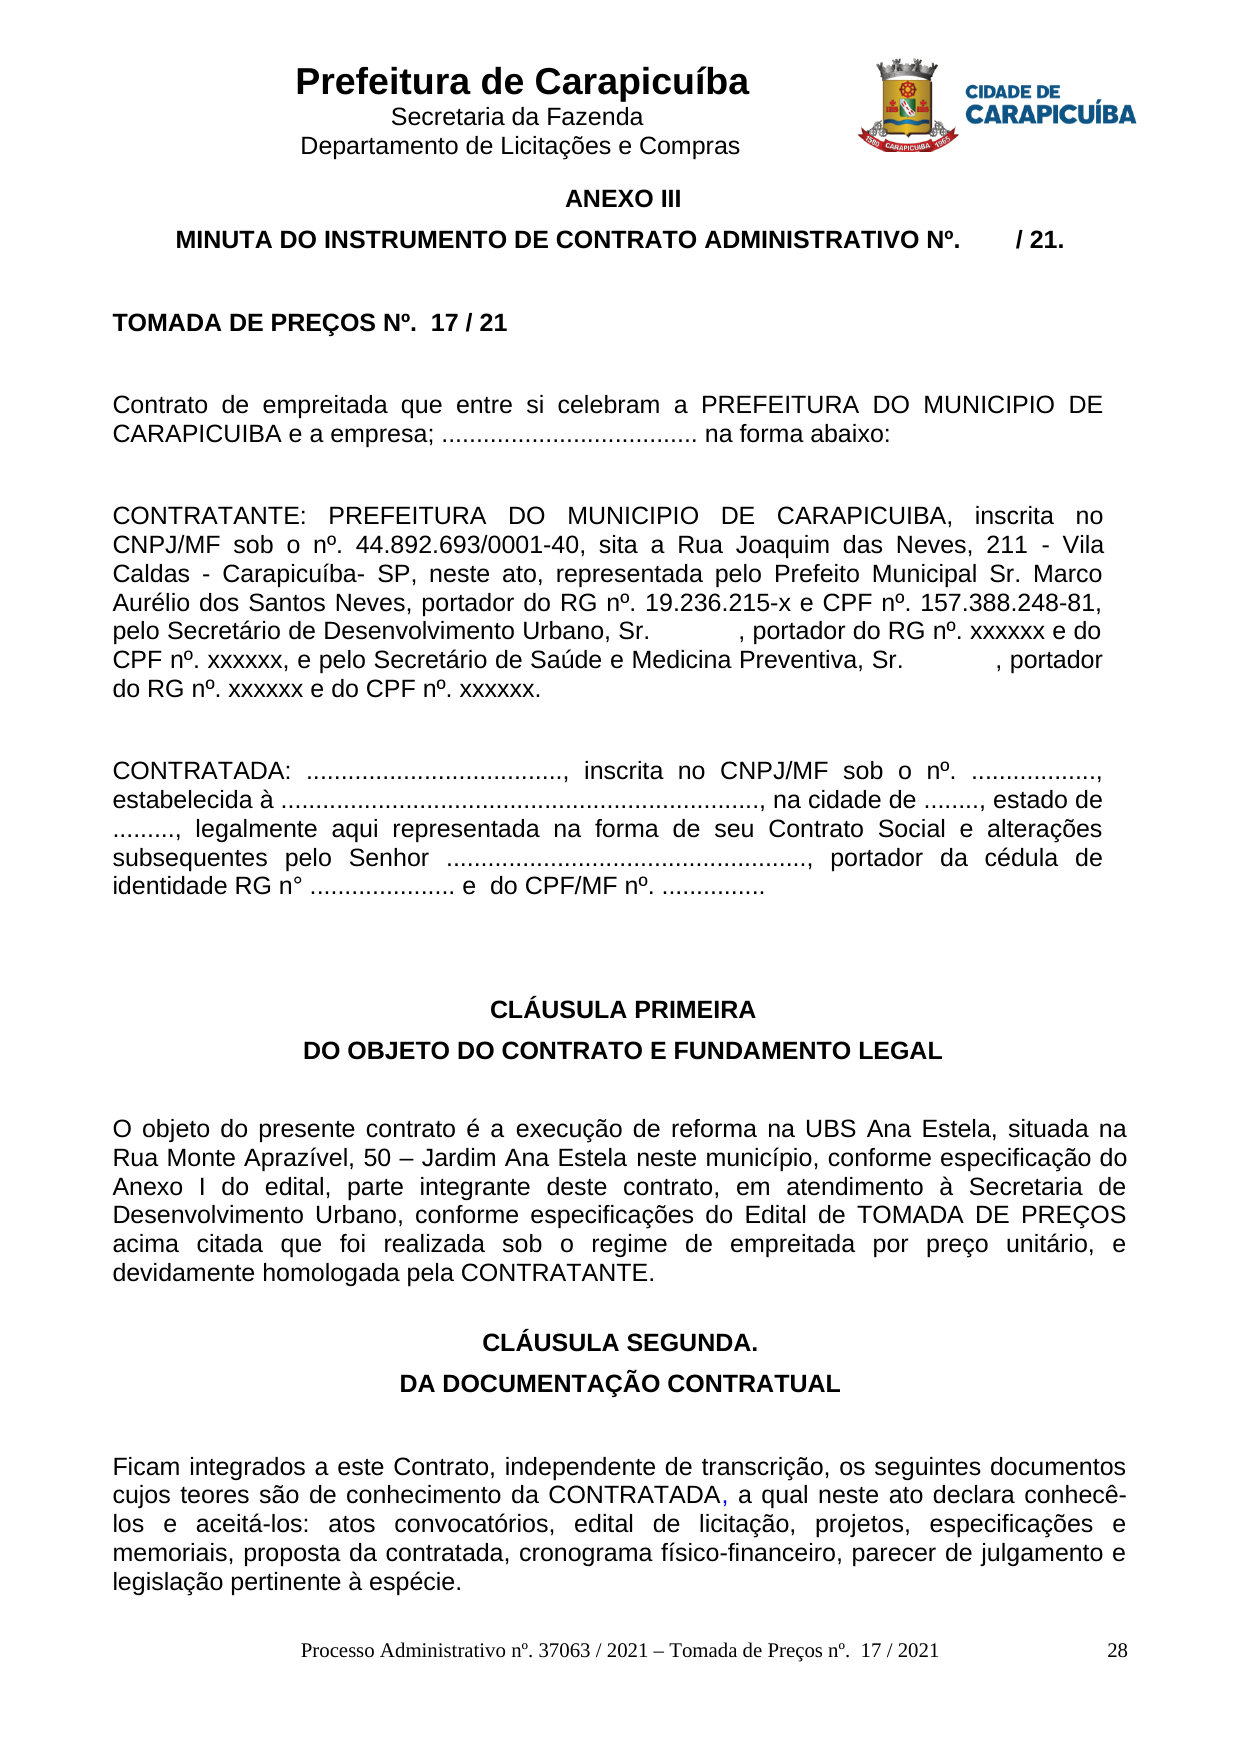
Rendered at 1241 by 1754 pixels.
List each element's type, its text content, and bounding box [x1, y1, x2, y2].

text TOMADA DE PREÇOS Nº. 17 / 21 [112, 307, 1128, 336]
subtitle MINUTA DO INSTRUMENTO DE CONTRATO ADMINISTRATIVO Nº. / 21. [112, 225, 1128, 254]
text Ficam integrados a este Contrato, independente de transcrição, os seguintes documentos cujos teores são de conhecimento da CONTRATADA, a qual neste ato declara conhecê-los e aceitá-los: atos convocatórios, edital de licitação, projetos, especificações e memoriais, proposta da contratada, cronograma físico-financeiro, parecer de julgamento e legislação pertinente à espécie. [112, 1452, 1128, 1595]
text CONTRATADA: ....................................., inscrita no CNPJ/MF sob o nº. .................., estabelecida à ....................................................................., na cidade de ........, estado de ........., legalmente aqui representada na forma de seu Contrato Social e alterações subsequentes pelo Senhor ...................................................., portador da cédula de identidade RG n° ..................... e do CPF/MF nº. ............... [112, 756, 1104, 900]
text CONTRATANTE: PREFEITURA DO MUNICIPIO DE CARAPICUIBA, inscrita no CNPJ/MF sob o nº. 44.892.693/0001-40, sita a Rua Joaquim das Neves, 211 - Vila Caldas - Carapicuíba- SP, neste ato, representada pelo Prefeito Municipal Sr. Marco Aurélio dos Santos Neves, portador do RG nº. 19.236.215-x e CPF nº. 157.388.248-81, pelo Secretário de Desenvolvimento Urbano, Sr. , portador do RG nº. xxxxxx e do CPF nº. xxxxxx, e pelo Secretário de Saúde e Medicina Preventiva, Sr. , portador do RG nº. xxxxxx e do CPF nº. xxxxxx. [112, 501, 1104, 702]
text O objeto do presente contrato é a execução de reforma na UBS Ana Estela, situada na Rua Monte Aprazível, 50 – Jardim Ana Estela neste município, conforme especificação do Anexo I do edital, parte integrante deste contrato, em atendimento à Secretaria de Desenvolvimento Urbano, conforme especificações do Edital de TOMADA DE PREÇOS acima citada que foi realizada sob o regime de empreitada por preço unitário, e devidamente homologada pela CONTRATANTE. [112, 1114, 1128, 1287]
text CLÁUSULA PRIMEIRA [142, 995, 1104, 1024]
text CLÁUSULA SEGUNDA. [112, 1328, 1128, 1357]
subtitle DO OBJETO DO CONTRATO E FUNDAMENTO LEGAL [142, 1036, 1104, 1065]
text DA DOCUMENTAÇÃO CONTRATUAL [112, 1369, 1128, 1398]
picture [857, 57, 1139, 152]
text ANEXO III [142, 184, 1104, 212]
text Contrato de empreitada que entre si celebram a PREFEITURA DO MUNICIPIO DE CARAPICUIBA e a empresa; ..................................... na forma abaixo: [112, 390, 1104, 447]
